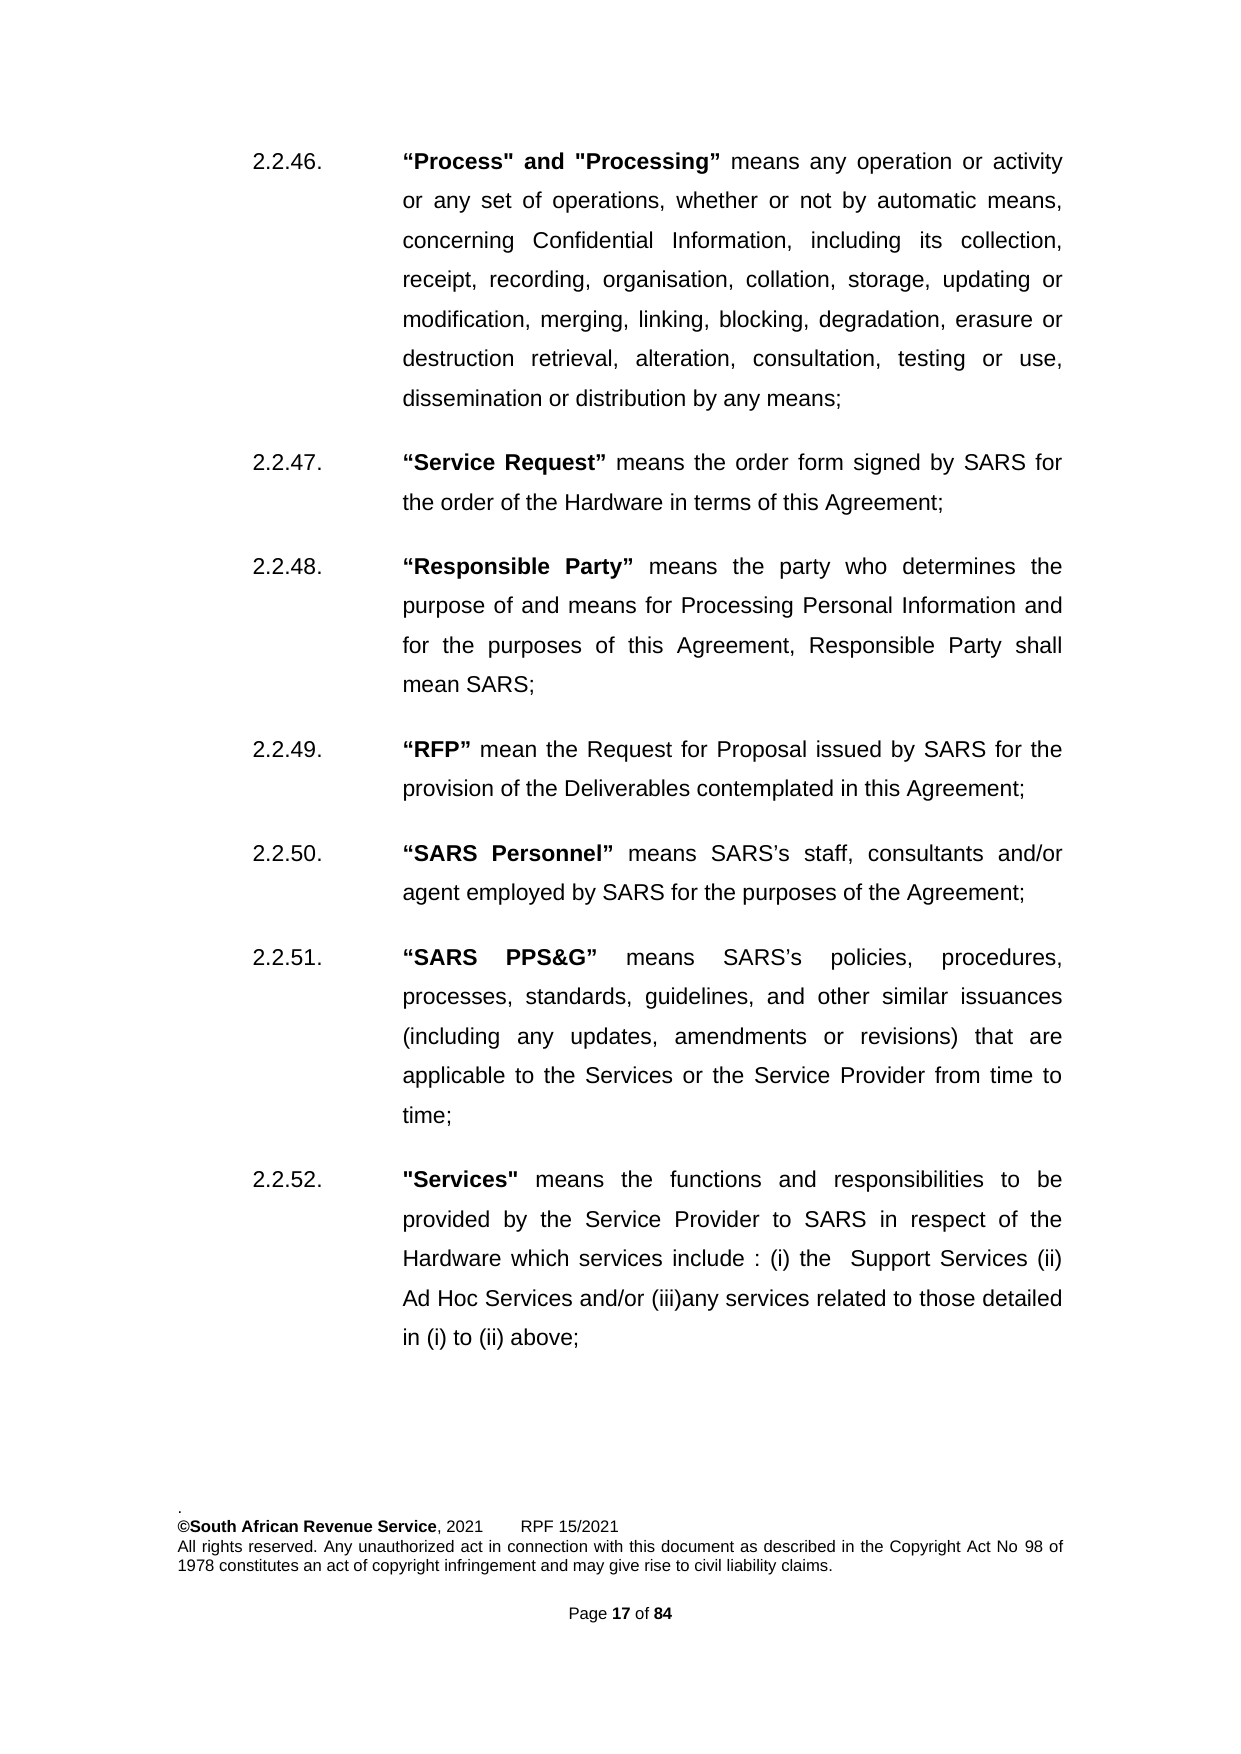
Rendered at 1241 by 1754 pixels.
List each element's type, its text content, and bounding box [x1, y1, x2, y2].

list “SARS Personnel” means SARS’s staff, consultants and/or agent employed by SARS for the purposes of the Agreement; [252, 840, 1063, 906]
list “Process" and "Processing” means any operation or activity or any set of operations, whether or not by automatic means, concerning Confidential Information, including its collection, receipt, recording, organisation, collation, storage, updating or modification, merging, linking, blocking, degradation, erasure or destruction retrieval, alteration, consultation, testing or use, dissemination or distribution by any means; [252, 148, 1063, 411]
list “RFP” mean the Request for Proposal issued by SARS for the provision of the Deliverables contemplated in this Agreement; [252, 736, 1063, 802]
list “SARS PPS&G” means SARS’s policies, procedures, processes, standards, guidelines, and other similar issuances (including any updates, amendments or revisions) that are applicable to the Services or the Service Provider from time to time; [252, 944, 1063, 1128]
list “Responsible Party” means the party who determines the purpose of and means for Processing Personal Information and for the purposes of this Agreement, Responsible Party shall mean SARS; [252, 553, 1063, 698]
list “Service Request” means the order form signed by SARS for the order of the Hardware in terms of this Agreement; [252, 449, 1063, 515]
list "Services" means the functions and responsibilities to be provided by the Service Provider to SARS in respect of the Hardware which services include : (i) the Support Services (ii) Ad Hoc Services and/or (iii)any services related to those detailed in (i) to (ii) above; [252, 1166, 1063, 1351]
